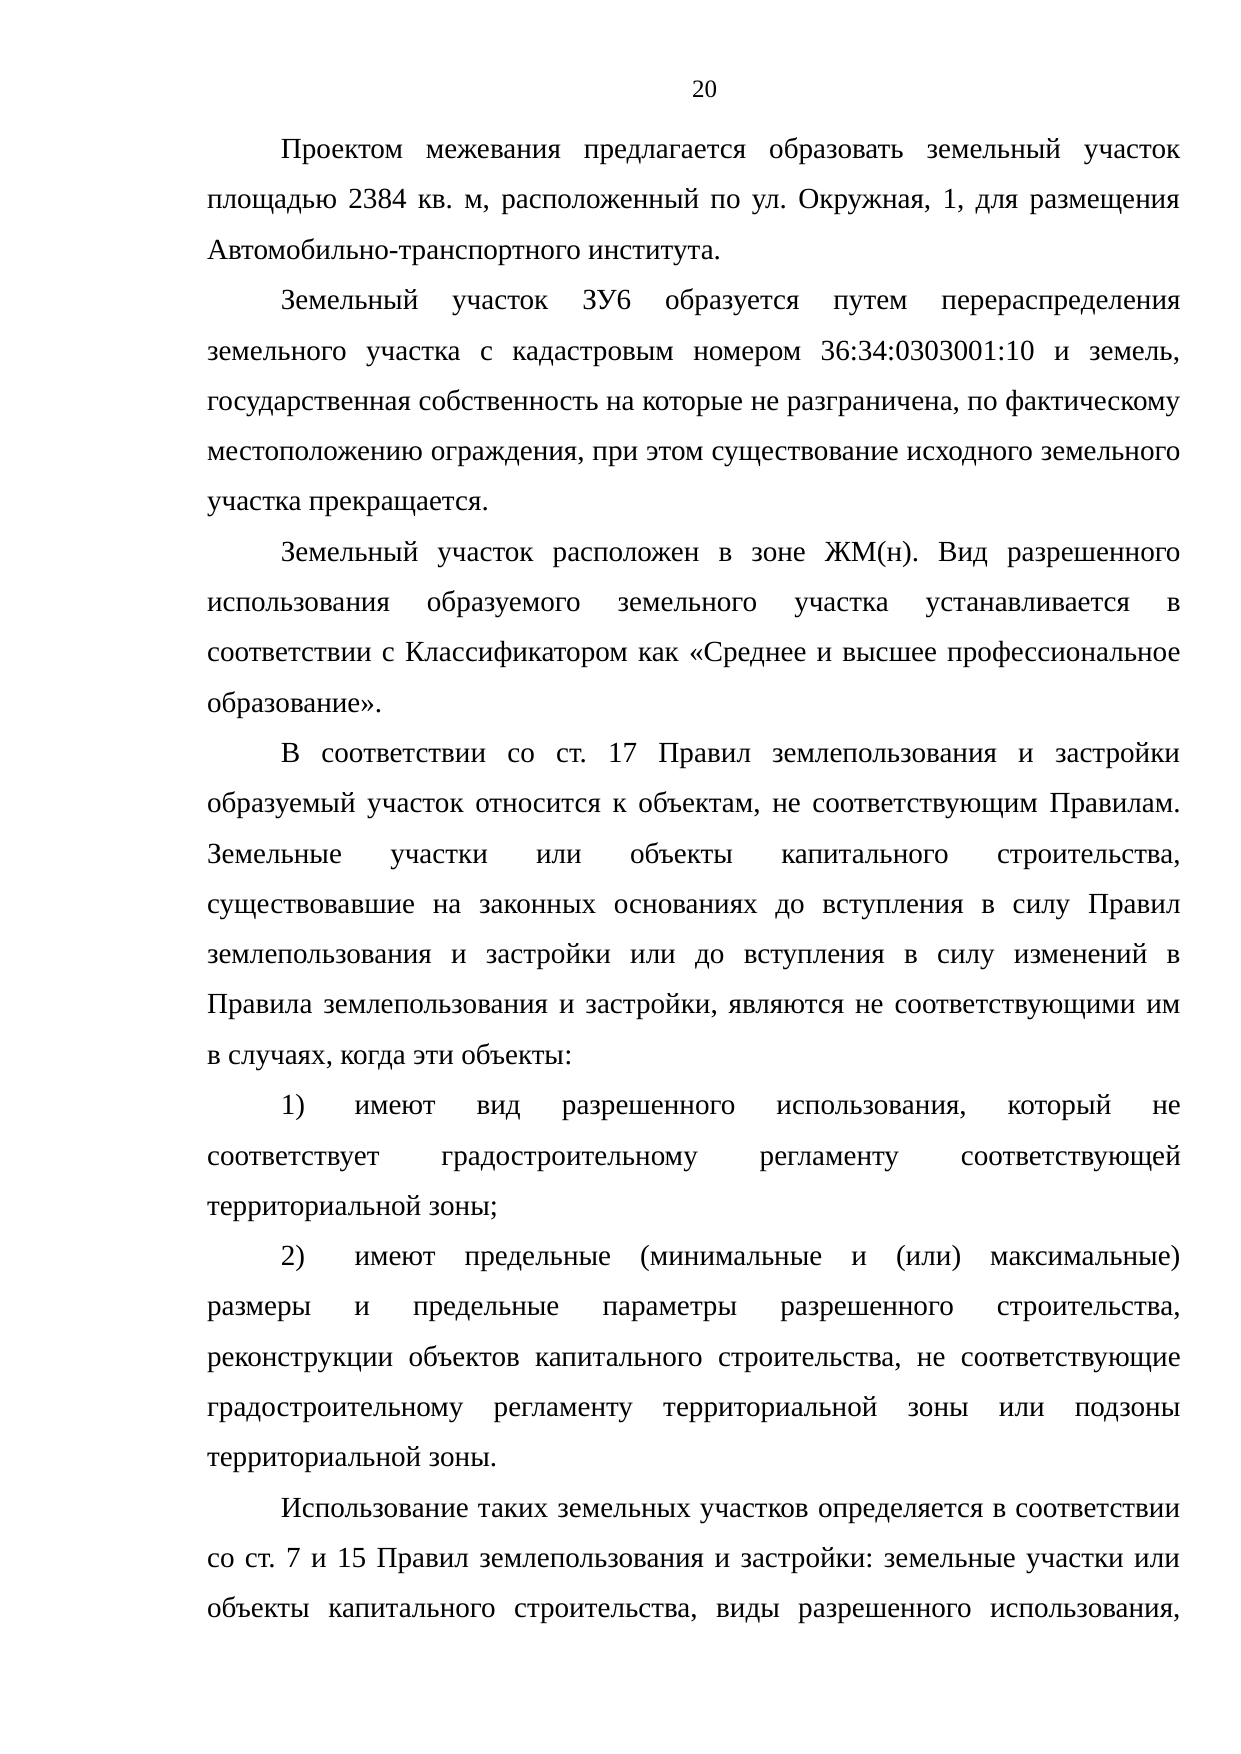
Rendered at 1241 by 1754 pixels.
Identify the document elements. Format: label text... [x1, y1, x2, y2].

text В соответствии со ст. 17 Правил землепользования и застройки образуемый участок относится к объектам, не соответствующим Правилам. Земельные участки или объекты капитального строительства, существовавшие на законных основаниях до вступления в силу Правил землепользования и застройки или до вступления в силу изменений в Правила землепользования и застройки, являются не соответствующими им в случаях, когда эти объекты: [207, 735, 1181, 1071]
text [207, 1490, 1181, 1624]
text 1) имеют вид разрешенного использования, который не соответствует градостроительному регламенту соответствующей территориальной зоны; [207, 1087, 1181, 1221]
text Земельный участок ЗУ6 образуется путем перераспределения земельного участка с кадастровым номером 36:34:0303001:10 и земель, государственная собственность на которые не разграничена, по фактическому местоположению ограждения, при этом существование исходного земельного участка прекращается. [207, 282, 1181, 517]
text Земельный участок расположен в зоне ЖМ(н). Вид разрешенного использования образуемого земельного участка устанавливается в соответствии с Классификатором как «Среднее и высшее профессиональное образование». [207, 534, 1181, 718]
text 2) имеют предельные (минимальные и (или) максимальные) размеры и предельные параметры разрешенного строительства, реконструкции объектов капитального строительства, не соответствующие градостроительному регламенту территориальной зоны или подзоны территориальной зоны. [207, 1238, 1181, 1473]
text Проектом межевания предлагается образовать земельный участок площадью 2384 кв. м, расположенный по ул. Окружная, 1, для размещения Автомобильно-транспортного института. [207, 131, 1181, 266]
